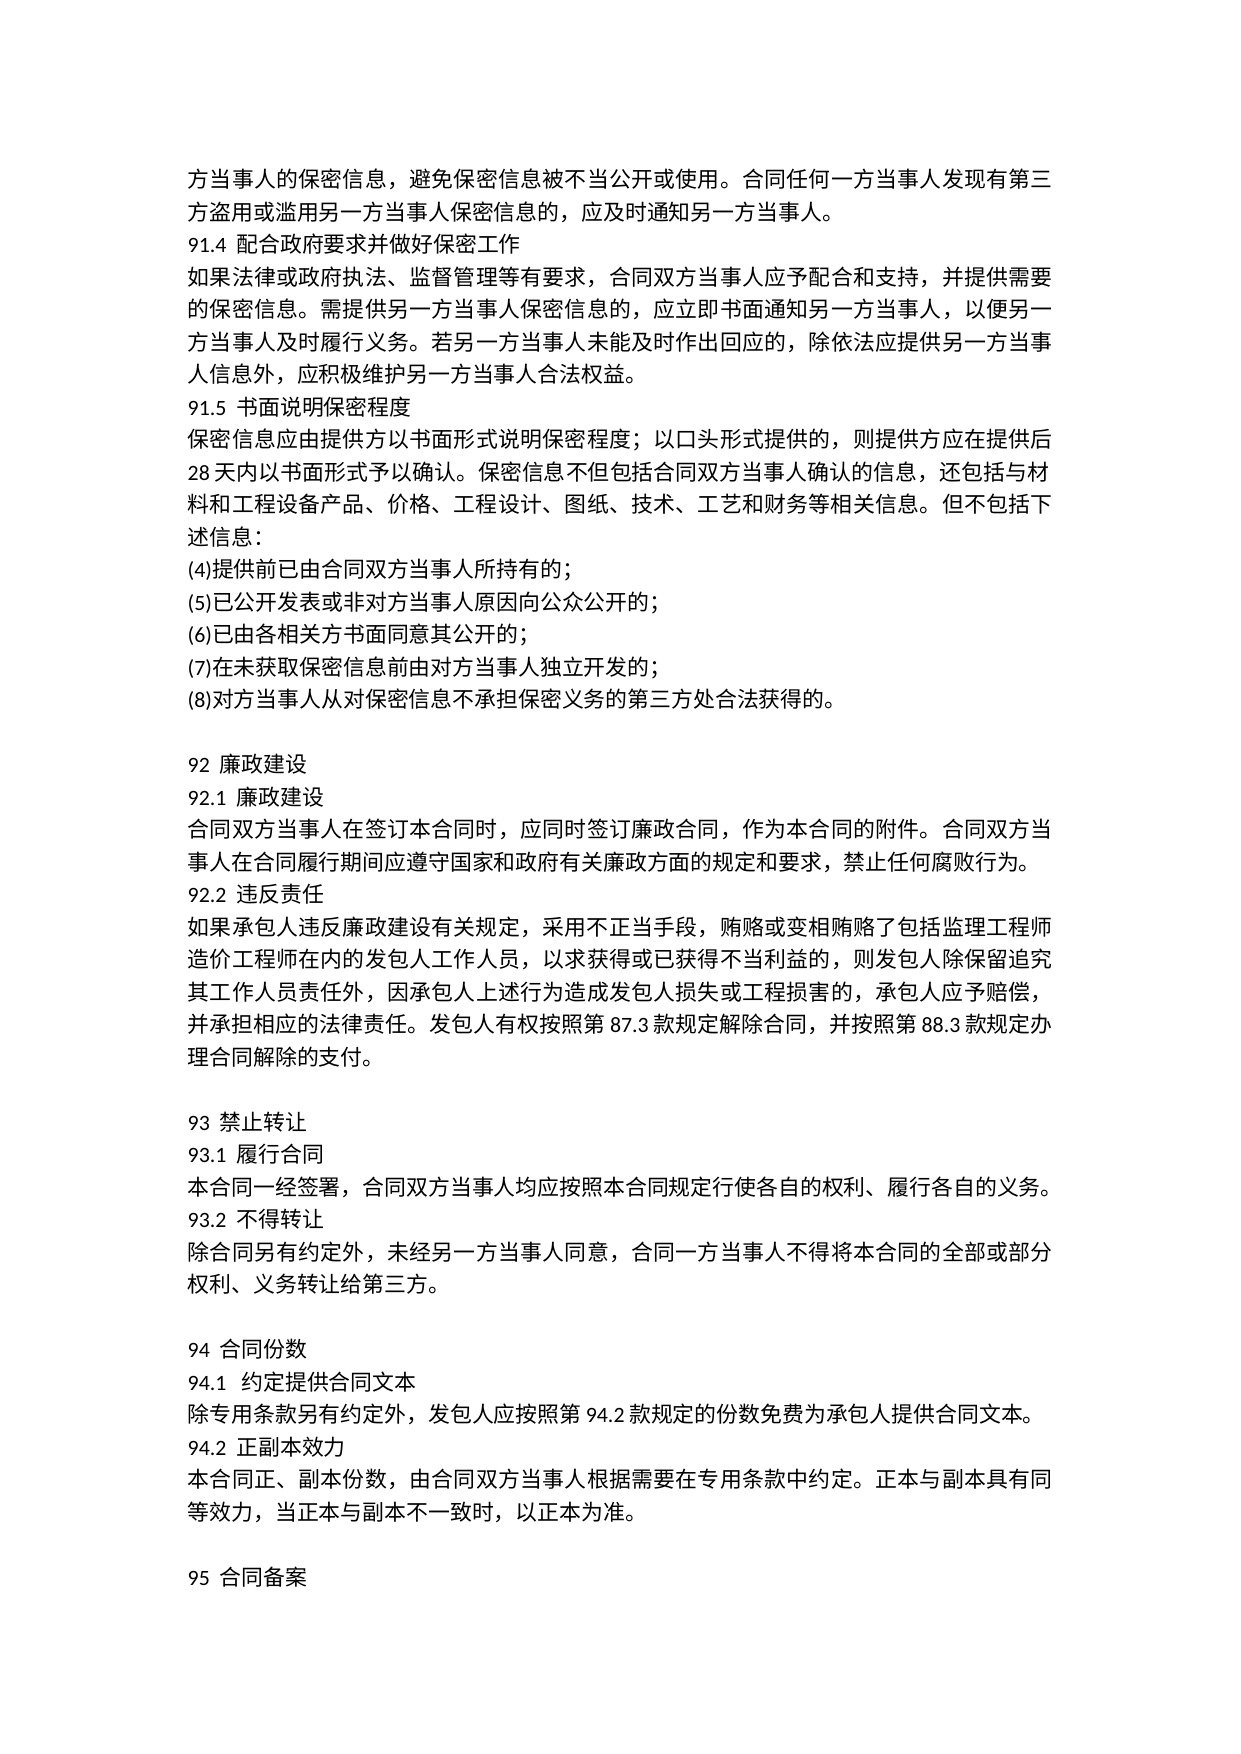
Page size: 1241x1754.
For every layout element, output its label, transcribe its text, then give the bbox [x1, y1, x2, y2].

text 92 廉政建设 [187, 747, 1053, 779]
text (8)对方当事人从对保密信息不承担保密义务的第三方处合法获得的。 [187, 682, 1053, 714]
text (6)已由各相关方书面同意其公开的； [187, 617, 1053, 649]
text 91.4 配合政府要求并做好保密工作 [187, 227, 1053, 259]
text 93.2 不得转让 [187, 1202, 1053, 1234]
text 91.5 书面说明保密程度 [187, 389, 1053, 422]
text 93 禁止转让 [187, 1104, 1053, 1137]
text 92.1 廉政建设 [187, 779, 1053, 812]
text 合同双方当事人在签订本合同时，应同时签订廉政合同，作为本合同的附件。合同双方当事人在合同履行期间应遵守国家和政府有关廉政方面的规定和要求，禁止任何腐败行为。 [187, 812, 1053, 877]
text 保密信息应由提供方以书面形式说明保密程度；以口头形式提供的，则提供方应在提供后28天内以书面形式予以确认。保密信息不但包括合同双方当事人确认的信息，还包括与材料和工程设备产品、价格、工程设计、图纸、技术、工艺和财务等相关信息。但不包括下述信息： [187, 422, 1053, 552]
text 94.2 正副本效力 [187, 1429, 1053, 1462]
text 94.1 约定提供合同文本 [187, 1364, 1053, 1397]
text 94 合同份数 [187, 1332, 1053, 1364]
text 本合同正、副本份数，由合同双方当事人根据需要在专用条款中约定。正本与副本具有同等效力，当正本与副本不一致时，以正本为准。 [187, 1462, 1053, 1527]
text 如果法律或政府执法、监督管理等有要求，合同双方当事人应予配合和支持，并提供需要的保密信息。需提供另一方当事人保密信息的，应立即书面通知另一方当事人，以便另一方当事人及时履行义务。若另一方当事人未能及时作出回应的，除依法应提供另一方当事人信息外，应积极维护另一方当事人合法权益。 [187, 259, 1053, 389]
text 92.2 违反责任 [187, 877, 1053, 909]
text 如果承包人违反廉政建设有关规定，采用不正当手段，贿赂或变相贿赂了包括监理工程师、造价工程师在内的发包人工作人员，以求获得或已获得不当利益的，则发包人除保留追究其工作人员责任外，因承包人上述行为造成发包人损失或工程损害的，承包人应予赔偿，并承担相应的法律责任。发包人有权按照第87.3款规定解除合同，并按照第88.3款规定办理合同解除的支付。 [187, 909, 1053, 1072]
text 93.1 履行合同 [187, 1137, 1053, 1169]
text (4)提供前已由合同双方当事人所持有的； [187, 552, 1053, 584]
text 除合同另有约定外，未经另一方当事人同意，合同一方当事人不得将本合同的全部或部分权利、义务转让给第三方。 [187, 1234, 1053, 1299]
text 除专用条款另有约定外，发包人应按照第94.2款规定的份数免费为承包人提供合同文本。 [187, 1397, 1053, 1429]
text 本合同一经签署，合同双方当事人均应按照本合同规定行使各自的权利、履行各自的义务。 [187, 1169, 1053, 1202]
text (7)在未获取保密信息前由对方当事人独立开发的； [187, 649, 1053, 682]
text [187, 162, 1053, 227]
text (5)已公开发表或非对方当事人原因向公众公开的； [187, 584, 1053, 617]
text 95 合同备案 [187, 1559, 1053, 1592]
